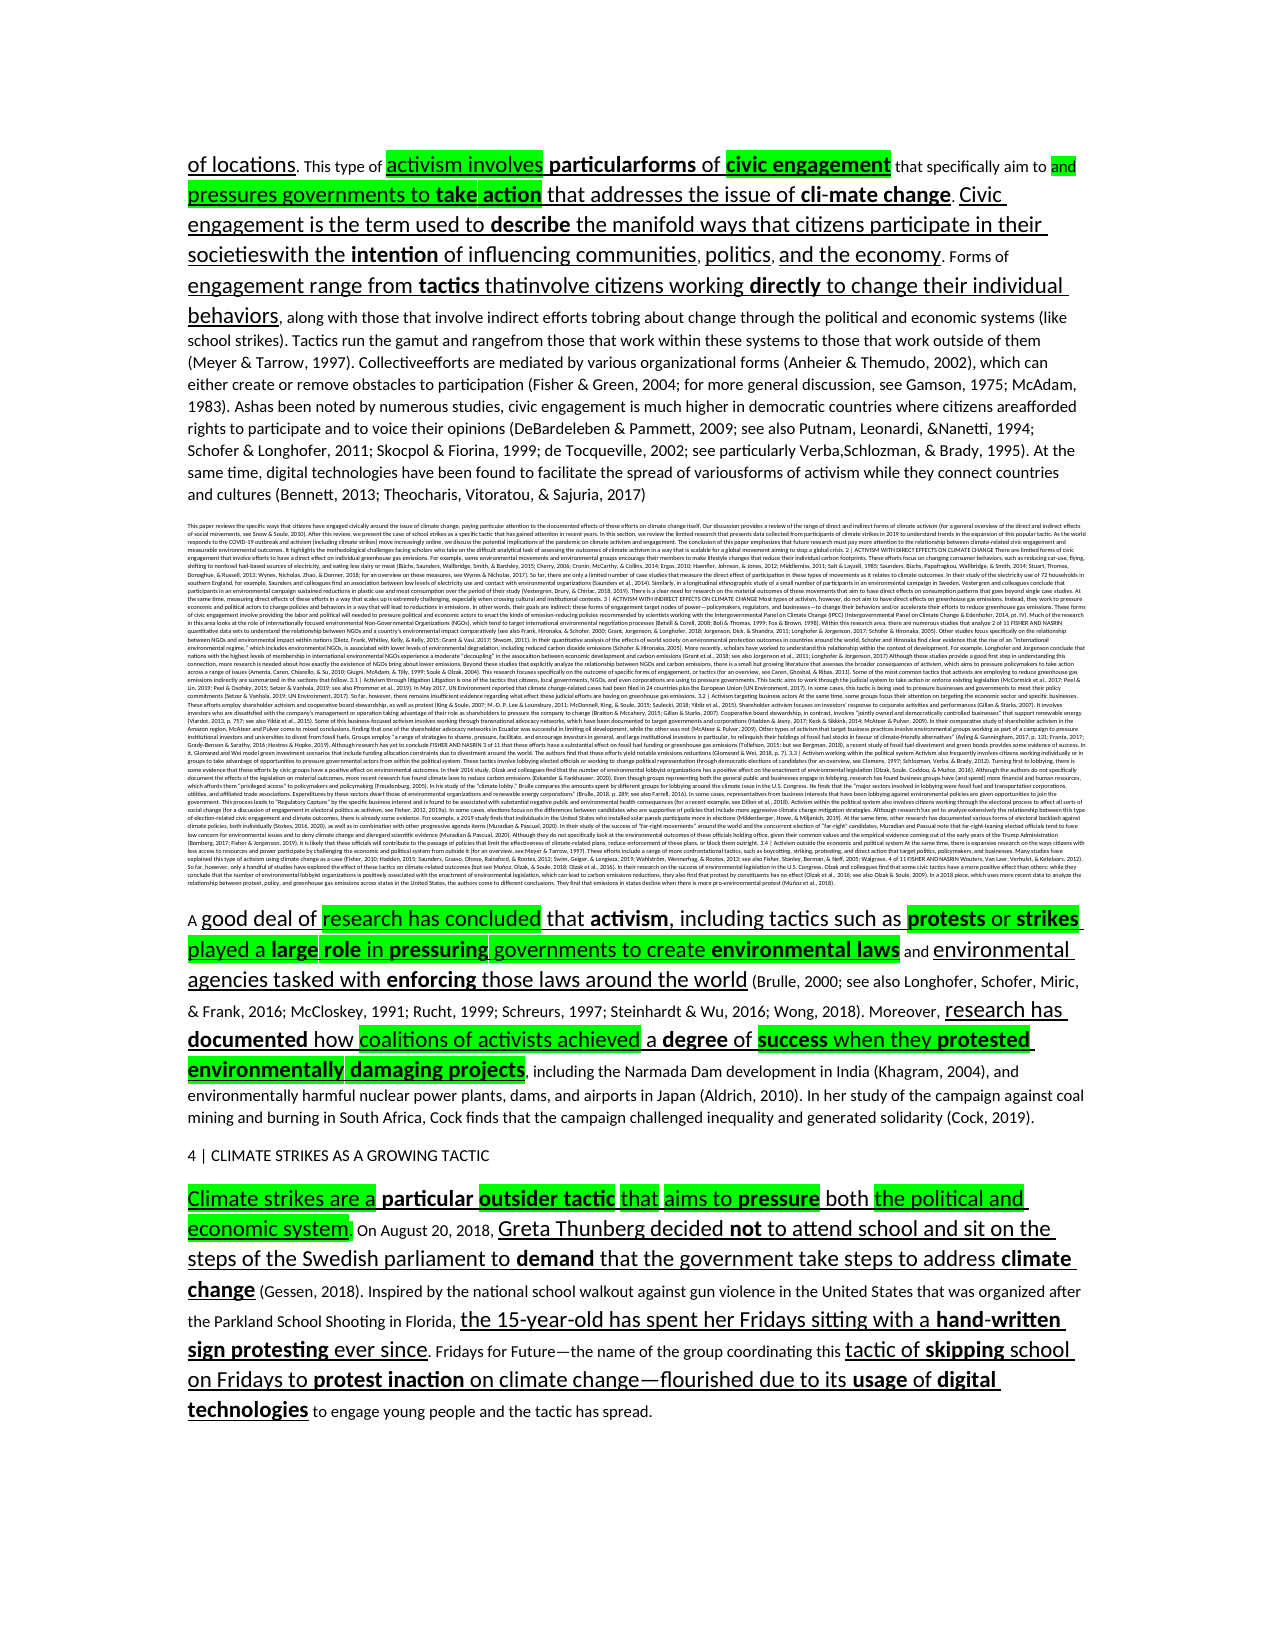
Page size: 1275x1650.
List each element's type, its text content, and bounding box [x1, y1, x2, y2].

text 4 | CLIMATE STRIKES AS A GROWING TACTIC [187, 1146, 1087, 1166]
text A good deal of research has concluded that activism, including tactics such as protests or strikes played a large role in pressuring governments to create environmental laws and environmental agencies tasked with enforcing those laws around the world (Brulle, 2000; see also Longhofer, Schofer, Miric, & Frank, 2016; McCloskey, 1991; Rucht, 1999; Schreurs, 1997; Steinhardt & Wu, 2016; Wong, 2018). Moreover, research has documented how coalitions of activists achieved a degree of success when they protested environmentally damaging projects, including the Narmada Dam development in India (Khagram, 2004), and environmentally harmful nuclear power plants, dams, and airports in Japan (Aldrich, 2010). In her study of the campaign against coal mining and burning in South Africa, Cock finds that the campaign challenged inequality and generated solidarity (Cock, 2019). [187, 904, 1087, 1127]
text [187, 150, 1087, 504]
text Climate strikes are a particular outsider tactic that aims to pressure both the political and economic system. On August 20, 2018, Greta Thunberg decided not to attend school and sit on the steps of the Swedish parliament to demand that the government take steps to address climate change (Gessen, 2018). Inspired by the national school walkout against gun violence in the United States that was organized after the Parkland School Shooting in Florida, the 15-year-old has spent her Fridays sitting with a hand-written sign protesting ever since. Fridays for Future—the name of the group coordinating this tactic of skipping school on Fridays to protest inaction on climate change—flourished due to its usage of digital technologies to engage young people and the tactic has spread. [187, 1184, 1087, 1424]
